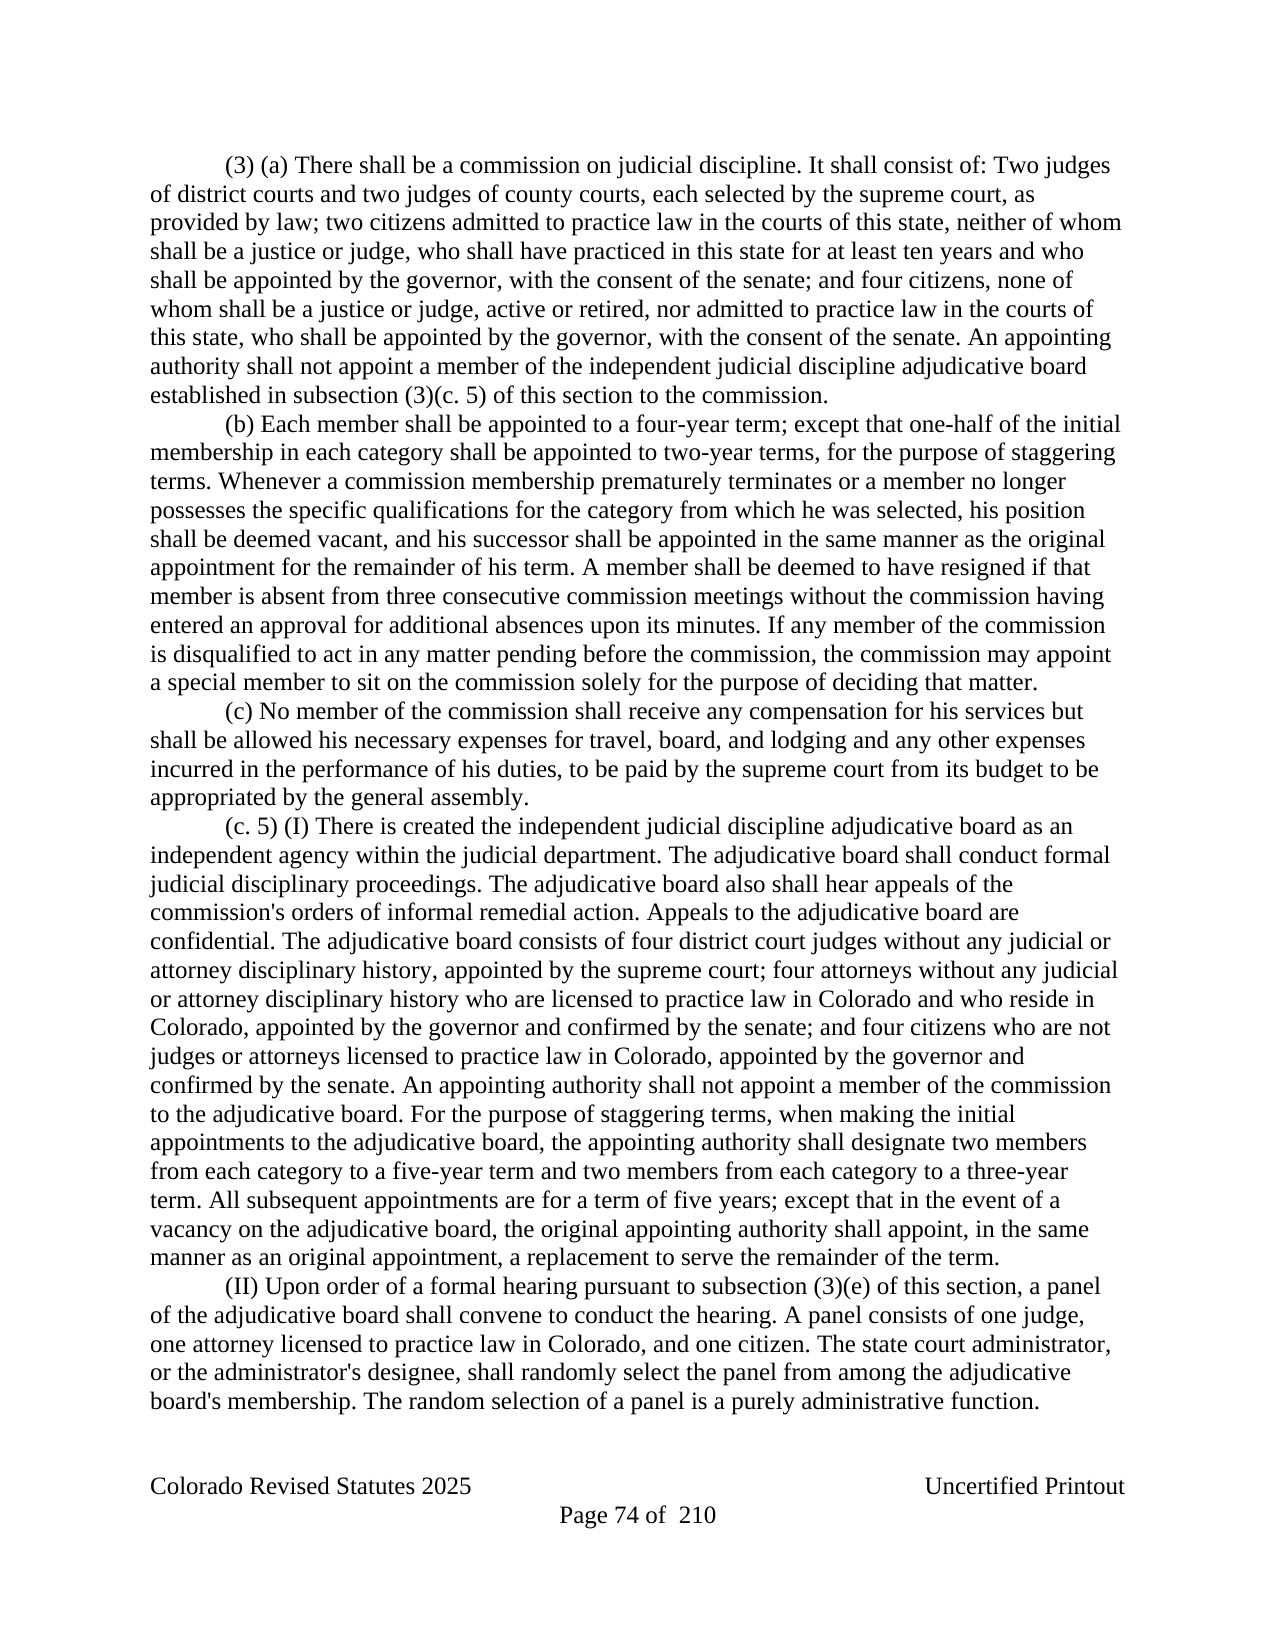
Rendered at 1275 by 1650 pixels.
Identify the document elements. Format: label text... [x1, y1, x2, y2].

text (3) (a) There shall be a commission on judicial discipline. It shall consist of: Two judges of district courts and two judges of county courts, each selected by the supreme court, as provided by law; two citizens admitted to practice law in the courts of this state, neither of whom shall be a justice or judge, who shall have practiced in this state for at least ten years and who shall be appointed by the governor, with the consent of the senate; and four citizens, none of whom shall be a justice or judge, active or retired, nor admitted to practice law in the courts of this state, who shall be appointed by the governor, with the consent of the senate. An appointing authority shall not appoint a member of the independent judicial discipline adjudicative board established in subsection (3)(c. 5) of this section to the commission. [150, 150, 1125, 409]
text (II) Upon order of a formal hearing pursuant to subsection (3)(e) of this section, a panel of the adjudicative board shall convene to conduct the hearing. A panel consists of one judge, one attorney licensed to practice law in Colorado, and one citizen. The state court administrator, or the administrator's designee, shall randomly select the panel from among the adjudicative board's membership. The random selection of a panel is a purely administrative function. [150, 1271, 1125, 1415]
text (b) Each member shall be appointed to a four-year term; except that one-half of the initial membership in each category shall be appointed to two-year terms, for the purpose of staggering terms. Whenever a commission membership prematurely terminates or a member no longer possesses the specific qualifications for the category from which he was selected, his position shall be deemed vacant, and his successor shall be appointed in the same manner as the original appointment for the remainder of his term. A member shall be deemed to have resigned if that member is absent from three consecutive commission meetings without the commission having entered an approval for additional absences upon its minutes. If any member of the commission is disqualified to act in any matter pending before the commission, the commission may appoint a special member to sit on the commission solely for the purpose of deciding that matter. [150, 409, 1125, 696]
text (c) No member of the commission shall receive any compensation for his services but shall be allowed his necessary expenses for travel, board, and lodging and any other expenses incurred in the performance of his duties, to be paid by the supreme court from its budget to be appropriated by the general assembly. [150, 696, 1125, 811]
text (c. 5) (I) There is created the independent judicial discipline adjudicative board as an independent agency within the judicial department. The adjudicative board shall conduct formal judicial disciplinary proceedings. The adjudicative board also shall hear appeals of the commission's orders of informal remedial action. Appeals to the adjudicative board are confidential. The adjudicative board consists of four district court judges without any judicial or attorney disciplinary history, appointed by the supreme court; four attorneys without any judicial or attorney disciplinary history who are licensed to practice law in Colorado and who reside in Colorado, appointed by the governor and confirmed by the senate; and four citizens who are not judges or attorneys licensed to practice law in Colorado, appointed by the governor and confirmed by the senate. An appointing authority shall not appoint a member of the commission to the adjudicative board. For the purpose of staggering terms, when making the initial appointments to the adjudicative board, the appointing authority shall designate two members from each category to a five-year term and two members from each category to a three-year term. All subsequent appointments are for a term of five years; except that in the event of a vacancy on the adjudicative board, the original appointing authority shall appoint, in the same manner as an original appointment, a replacement to serve the remainder of the term. [150, 811, 1125, 1271]
